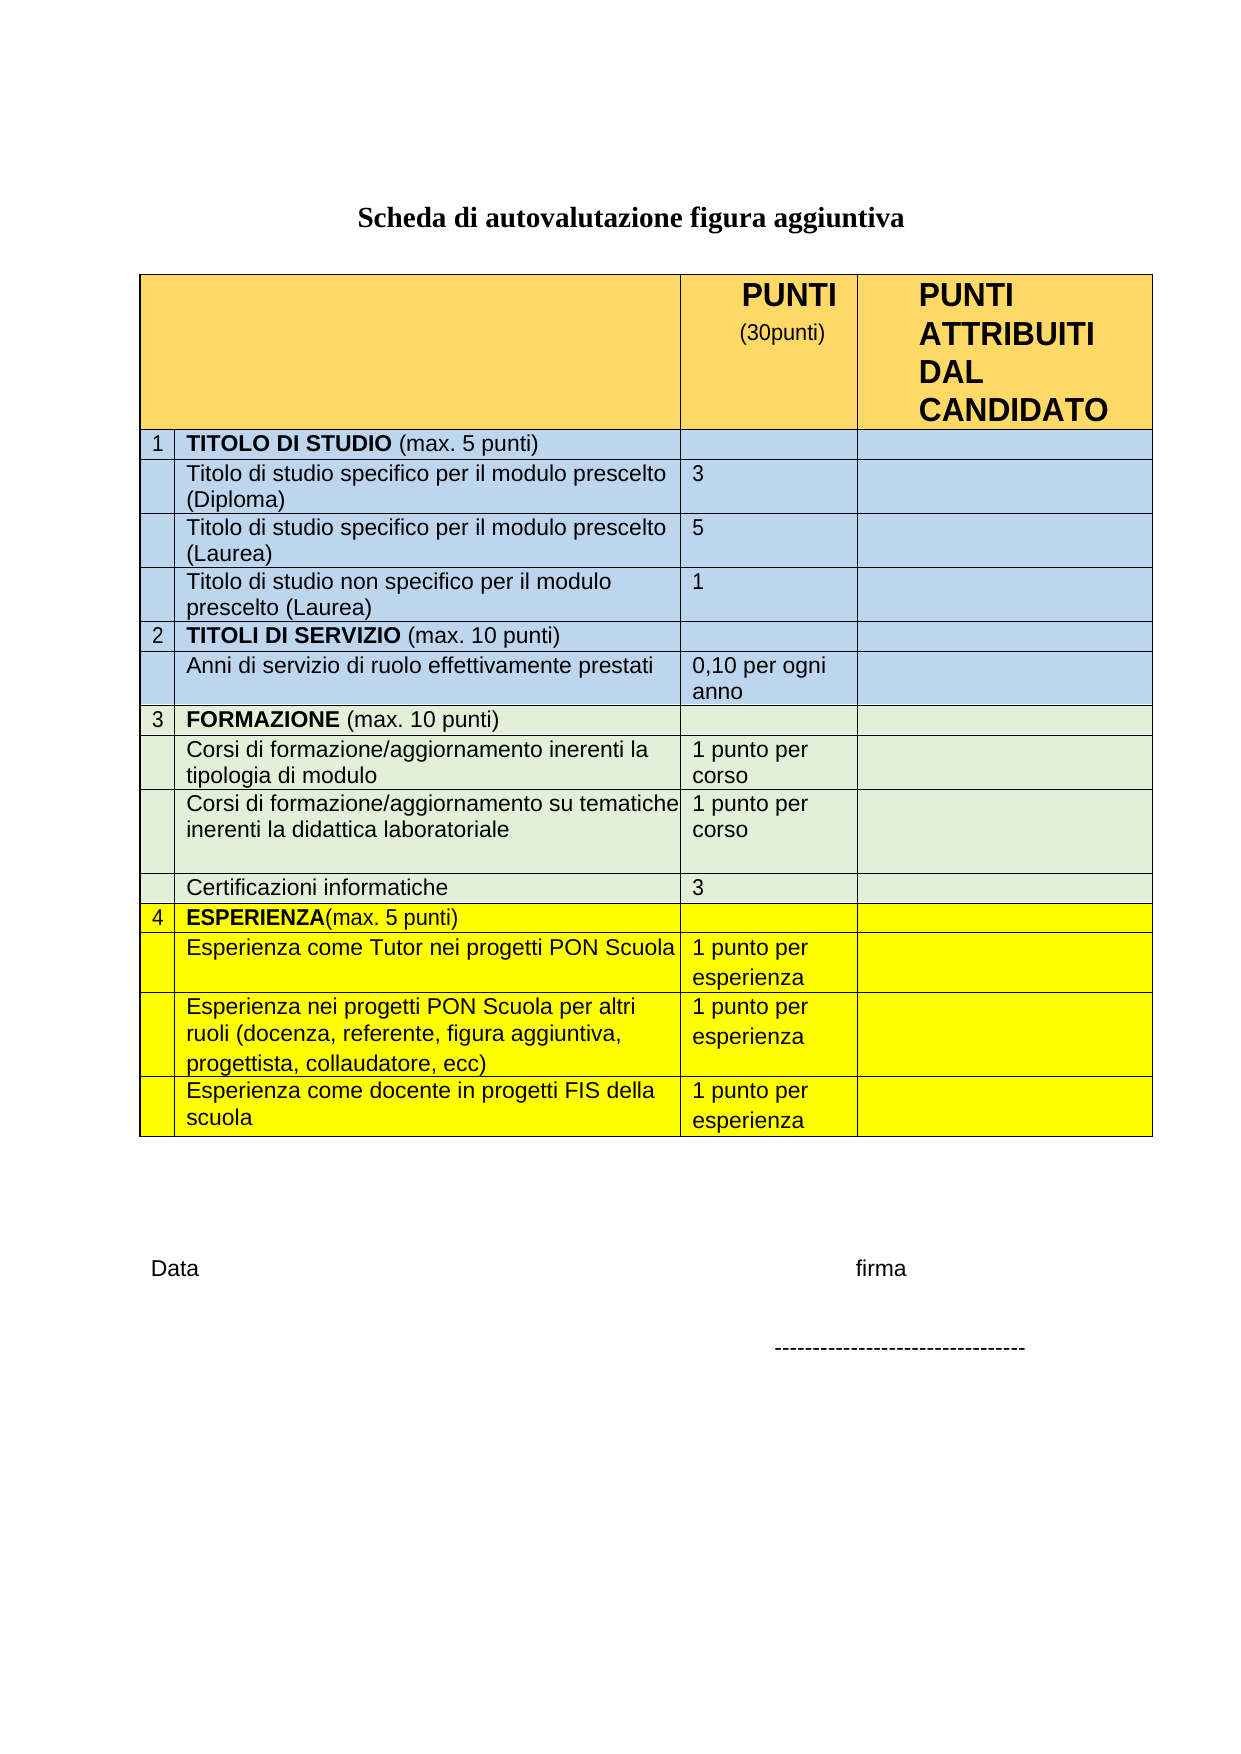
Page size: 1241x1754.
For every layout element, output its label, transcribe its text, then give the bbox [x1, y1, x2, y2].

table_cell [858, 568, 1152, 621]
table_cell [141, 514, 174, 567]
table_cell ESPERIENZA(max. 5 punti) [175, 904, 680, 932]
table_cell 0,10 per ogni anno [681, 652, 857, 704]
table_cell [141, 790, 174, 873]
table_cell Certificazioni informatiche [175, 874, 680, 902]
table_cell Esperienza come docente in progetti FIS della scuola [175, 1077, 680, 1136]
table_cell [858, 736, 1152, 789]
table_cell [141, 652, 174, 704]
table_cell Anni di servizio di ruolo effettivamente prestati [175, 652, 680, 704]
table_cell [858, 652, 1152, 704]
table_cell 1 punto per corso [681, 736, 857, 789]
table_cell [141, 568, 174, 621]
table_cell [858, 460, 1152, 513]
table_cell [681, 706, 857, 734]
table_cell [141, 874, 174, 902]
table_cell 3 [681, 460, 857, 513]
table_cell 5 [681, 514, 857, 567]
table_cell 1 punto per esperienza [681, 1077, 857, 1136]
table_cell Titolo di studio specifico per il modulo prescelto (Diploma) [175, 460, 680, 513]
table_cell [141, 933, 174, 992]
table_cell [141, 993, 174, 1076]
text --------------------------------- [151, 1334, 1098, 1361]
table_cell Titolo di studio non specifico per il modulo prescelto (Laurea) [175, 568, 680, 621]
table_cell Esperienza come Tutor nei progetti PON Scuola [175, 933, 680, 992]
table_cell [858, 904, 1152, 932]
table_cell Corsi di formazione/aggiornamento su tematiche inerenti la didattica laboratoriale [175, 790, 680, 873]
table_cell [858, 1077, 1152, 1136]
table_cell Corsi di formazione/aggiornamento inerenti la tipologia di modulo [175, 736, 680, 789]
table_cell 3 [681, 874, 857, 902]
table_cell [858, 622, 1152, 651]
table_cell [141, 460, 174, 513]
table_cell [681, 622, 857, 651]
table_cell 1 [141, 430, 174, 459]
table_cell [681, 904, 857, 932]
table_cell 1 punto per esperienza [681, 993, 857, 1076]
table_cell TITOLO DI STUDIO (max. 5 punti) [175, 430, 680, 459]
table_cell [858, 430, 1152, 459]
table_cell Esperienza nei progetti PON Scuola per altri ruoli (docenza, referente, figura aggiuntiva, progettista, collaudatore, ecc) [175, 993, 680, 1076]
table_cell 4 [141, 904, 174, 932]
table_cell TITOLI DI SERVIZIO (max. 10 punti) [175, 622, 680, 651]
table_cell Titolo di studio specifico per il modulo prescelto (Laurea) [175, 514, 680, 567]
table_cell 1 [681, 568, 857, 621]
table_header PUNTI (30punti) [681, 275, 857, 429]
table_header PUNTI ATTRIBUITI DAL CANDIDATO [858, 275, 1152, 429]
table_cell [858, 706, 1152, 734]
table_cell [858, 874, 1152, 902]
table_cell [141, 736, 174, 789]
text Data firma [151, 1255, 1098, 1282]
table_cell 1 punto per esperienza [681, 933, 857, 992]
table_cell 2 [141, 622, 174, 651]
table_cell 1 punto per corso [681, 790, 857, 873]
text Scheda di autovalutazione figura aggiuntiva [140, 201, 1122, 234]
table_header [141, 275, 680, 429]
table_cell [858, 993, 1152, 1076]
table_cell [141, 1077, 174, 1136]
table_cell [858, 790, 1152, 873]
table_cell 3 [141, 706, 174, 734]
table_cell [681, 430, 857, 459]
table_cell [858, 933, 1152, 992]
table_cell FORMAZIONE (max. 10 punti) [175, 706, 680, 734]
table_cell [858, 514, 1152, 567]
